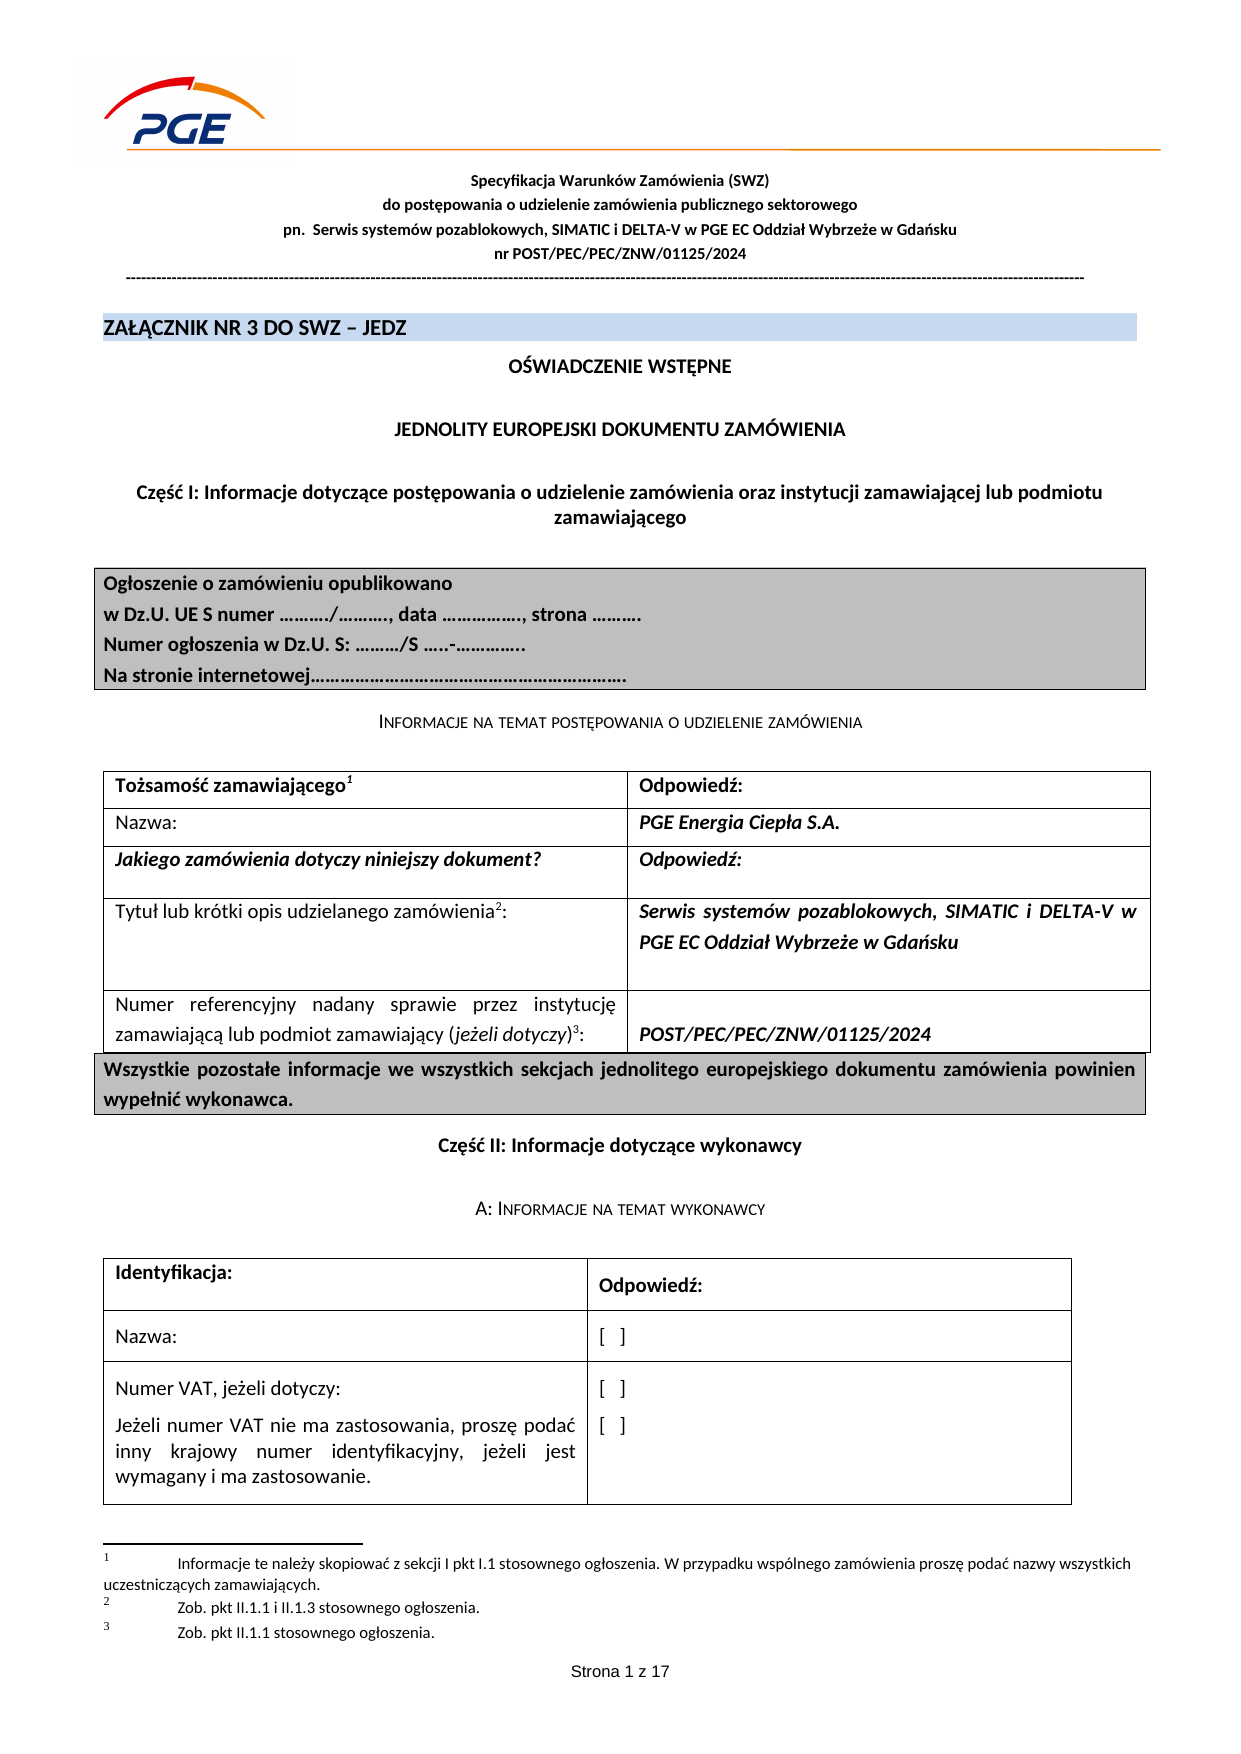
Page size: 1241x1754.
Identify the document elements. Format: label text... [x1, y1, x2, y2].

table_cell Numer referencyjny nadany sprawie przez instytucję zamawiającą lub podmiot zamawiający (jeżeli dotyczy): [104, 991, 627, 1052]
table_header Identyfikacja: [104, 1259, 587, 1310]
title Część II: Informacje dotyczące wykonawcy [103, 1132, 1137, 1158]
title Część I: Informacje dotyczące postępowania o udzielenie zamówienia oraz instytucji zamawiającej lub podmiotu zamawiającego [103, 479, 1137, 530]
text Numer ogłoszenia w Dz.U. S: ………/S …..-………….. [95, 628, 1145, 657]
text Na stronie internetowej………………………………………………………. [95, 659, 1145, 689]
table_cell Odpowiedź: [628, 847, 1150, 898]
picture [75, 60, 294, 167]
table_cell Tytuł lub krótki opis udzielanego zamówienia: [104, 899, 627, 990]
text w Dz.U. UE S numer ………./………., data ……………., strona ………. [95, 598, 1145, 626]
table_header Tożsamość zamawiającego [104, 772, 627, 808]
title A: Informacje na temat wykonawcy [103, 1195, 1137, 1221]
subtitle ZAŁĄCZNIK NR 3 DO SWZ – JEDZ [103, 313, 1137, 341]
table_header Odpowiedź: [628, 772, 1150, 808]
table_cell [ ] [588, 1311, 1071, 1361]
table_cell PGE Energia Ciepła S.A. [628, 809, 1150, 846]
text Ogłoszenie o zamówieniu opublikowano [95, 569, 1145, 596]
table_cell Jakiego zamówienia dotyczy niniejszy dokument? [104, 847, 627, 898]
title jednolitY europejski dokumentu zamówienia [103, 416, 1137, 442]
table_header Odpowiedź: [588, 1259, 1071, 1310]
table_cell [ ] [ ] [588, 1362, 1071, 1504]
table_cell Nazwa: [104, 809, 627, 846]
table_cell Nazwa: [104, 1311, 587, 1361]
title Informacje na temat postępowania o udzielenie zamówienia [103, 708, 1137, 733]
table_cell Numer VAT, jeżeli dotyczy: Jeżeli numer VAT nie ma zastosowania, proszę podać inny krajowy numer identyfikacyjny, jeżeli jest wymagany i ma zastosowanie. [104, 1362, 587, 1504]
title OŚWIADCZENIE WSTĘPNE [103, 353, 1137, 379]
table_cell POST/PEC/PEC/ZNW/01125/2024 [628, 991, 1150, 1052]
table_cell Serwis systemów pozablokowych, SIMATIC i DELTA-V w PGE EC Oddział Wybrzeże w Gdańsku [628, 899, 1150, 990]
text Wszystkie pozostałe informacje we wszystkich sekcjach jednolitego europejskiego dokumentu zamówienia powinien wypełnić wykonawca. [95, 1054, 1145, 1114]
